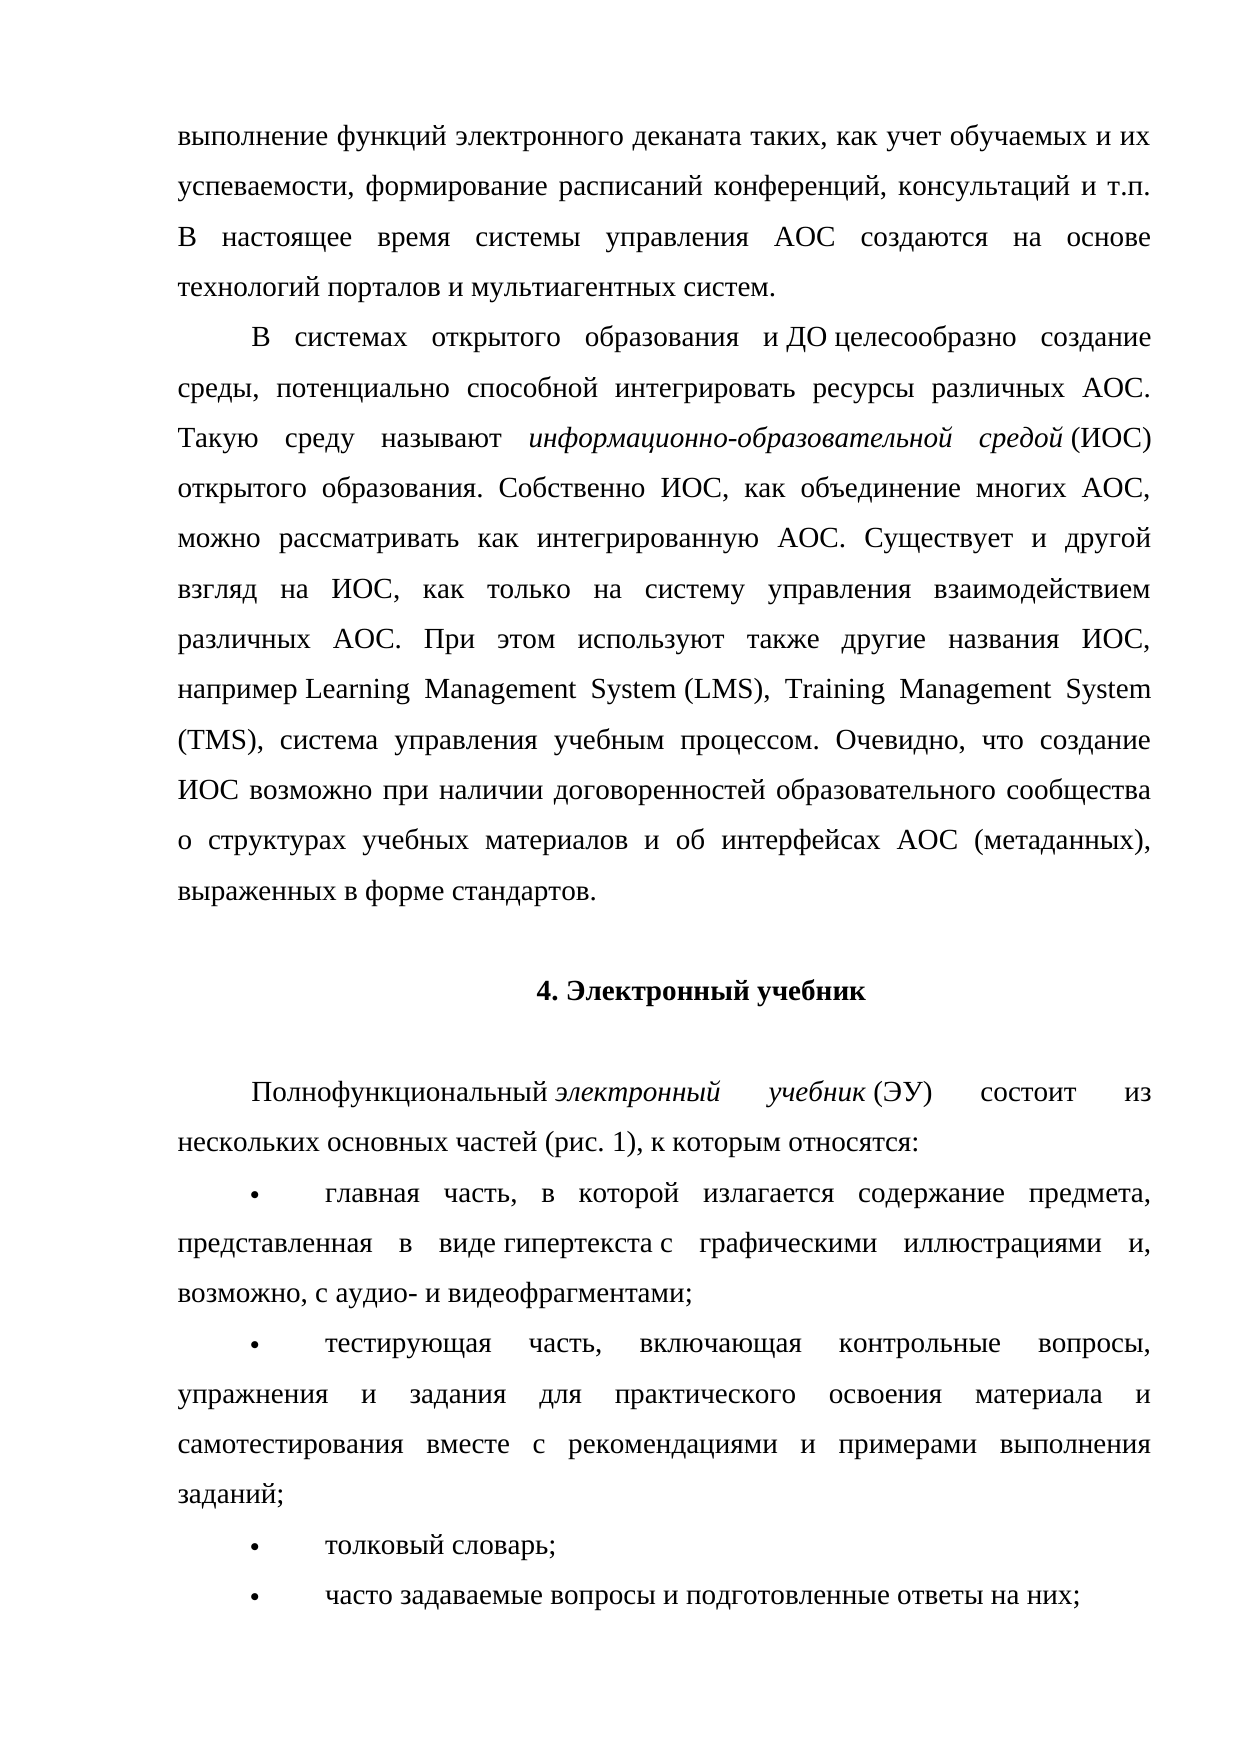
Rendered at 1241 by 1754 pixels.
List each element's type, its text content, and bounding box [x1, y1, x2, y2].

list главная часть, в которой излагается содержание предмета, представленная в виде гипертекста с графическими иллюстрациями и, возможно, с аудио- и видеофрагментами; [177, 1175, 1152, 1309]
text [177, 118, 1152, 303]
text В системах открытого образования и ДО целесообразно создание среды, потенциально способной интегрировать ресурсы различных АОС. Такую среду называют информационно-образовательной средой (ИОС) открытого образования. Собственно ИОС, как объединение многих АОС, можно рассматривать как интегрированную АОС. Существует и другой взгляд на ИОС, как только на систему управления взаимодействием различных АОС. При этом используют также другие названия ИОС, например Learning Management System (LMS), Training Management System (TMS), система управления учебным процессом. Очевидно, что создание ИОС возможно при наличии договоренностей образовательного сообщества о структурах учебных материалов и об интерфейсах АОС (метаданных), выраженных в форме стандартов. [177, 319, 1152, 906]
text 4. Электронный учебник [177, 973, 1152, 1007]
list тестирующая часть, включающая контрольные вопросы, упражнения и задания для практического освоения материала и самотестирования вместе с рекомендациями и примерами выполнения заданий; [177, 1326, 1152, 1510]
text Полнофункциональный электронный учебник (ЭУ) состоит из нескольких основных частей (рис. 1), к которым относятся: [177, 1074, 1152, 1158]
list часто задаваемые вопросы и подготовленные ответы на них; [177, 1577, 1152, 1611]
list толковый словарь; [177, 1527, 1152, 1560]
